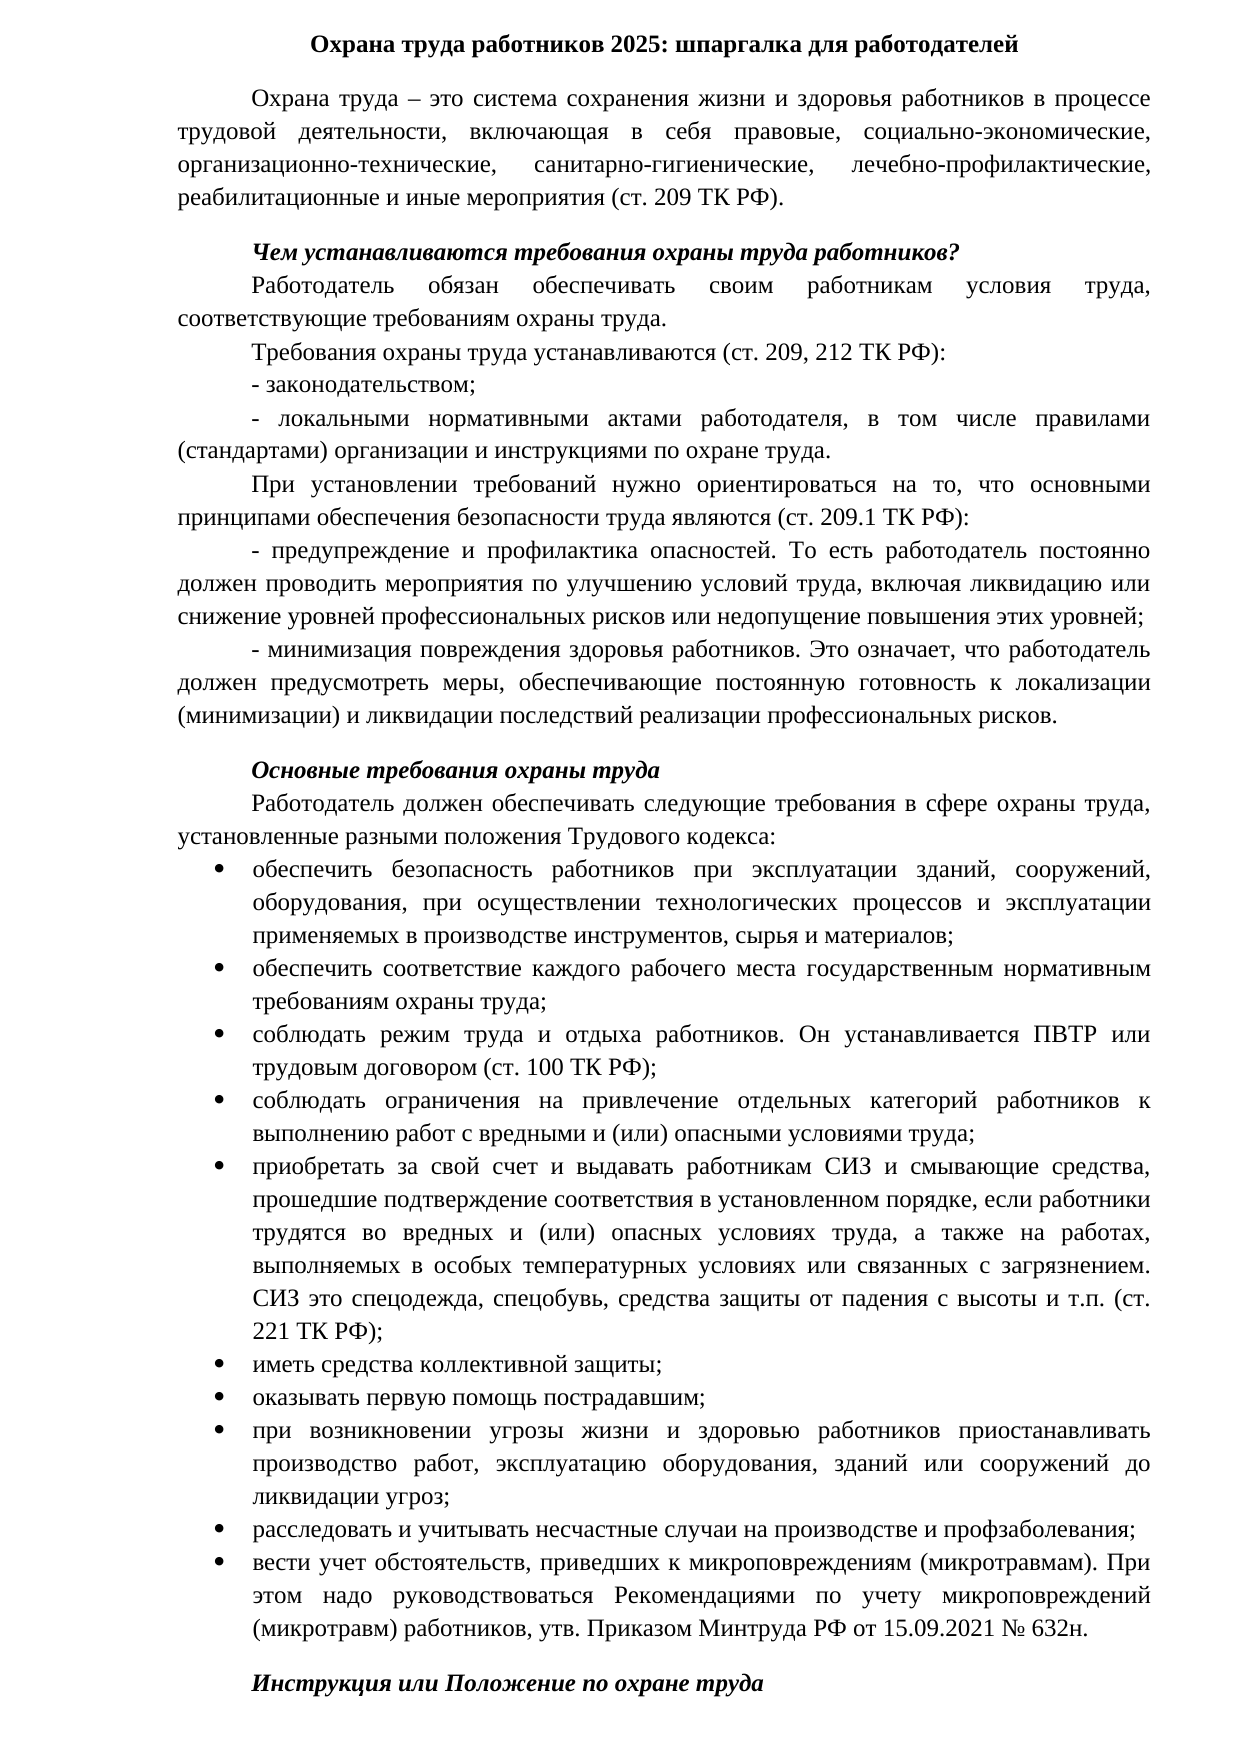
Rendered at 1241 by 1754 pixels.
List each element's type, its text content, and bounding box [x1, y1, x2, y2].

list приобретать за свой счет и выдавать работникам СИЗ и смывающие средства, прошедшие подтверждение соответствия в установленном порядке, если работники трудятся во вредных и (или) опасных условиях труда, а также на работах, выполняемых в особых температурных условиях или связанных с загрязнением. СИЗ это спецодежда, спецобувь, средства защиты от падения с высоты и т.п. (ст. 221 ТК РФ); [215, 1151, 1152, 1345]
list при возникновении угрозы жизни и здоровью работников приостанавливать производство работ, эксплуатацию оборудования, зданий или сооружений до ликвидации угроз; [215, 1415, 1152, 1510]
text - законодательством; [177, 369, 1152, 398]
text Работодатель обязан обеспечивать своим работникам условия труда, соответствующие требованиям охраны труда. [177, 271, 1152, 332]
list оказывать первую помощь пострадавшим; [215, 1382, 1152, 1411]
text Требования охраны труда устанавливаются (ст. 209, 212 ТК РФ): [177, 337, 1152, 365]
text - предупреждение и профилактика опасностей. То есть работодатель постоянно должен проводить мероприятия по улучшению условий труда, включая ликвидацию или снижение уровней профессиональных рисков или недопущение повышения этих уровней; [177, 535, 1152, 629]
text Охрана труда – это система сохранения жизни и здоровья работников в процессе трудовой деятельности, включающая в себя правовые, социально-экономические, организационно-технические, санитарно-гигиенические, лечебно-профилактические, реабилитационные и иные мероприятия (ст. 209 ТК РФ). [177, 83, 1152, 211]
text Охрана труда работников 2025: шпаргалка для работодателей [177, 29, 1152, 58]
text При установлении требований нужно ориентироваться на то, что основными принципами обеспечения безопасности труда являются (ст. 209.1 ТК РФ): [177, 469, 1152, 530]
list обеспечить безопасность работников при эксплуатации зданий, сооружений, оборудования, при осуществлении технологических процессов и эксплуатации применяемых в производстве инструментов, сырья и материалов; [215, 854, 1152, 949]
text Чем устанавливаются требования охраны труда работников? [177, 237, 1152, 266]
text Основные требования охраны труда [177, 755, 1152, 783]
text Работодатель должен обеспечивать следующие требования в сфере охраны труда, установленные разными положения Трудового кодекса: [177, 788, 1152, 849]
text - локальными нормативными актами работодателя, в том числе правилами (стандартами) организации и инструкциями по охране труда. [177, 403, 1152, 464]
list соблюдать режим труда и отдыха работников. Он устанавливается ПВТР или трудовым договором (ст. 100 ТК РФ); [215, 1019, 1152, 1081]
text - минимизация повреждения здоровья работников. Это означает, что работодатель должен предусмотреть меры, обеспечивающие постоянную готовность к локализации (минимизации) и ликвидации последствий реализации профессиональных рисков. [177, 634, 1152, 728]
list обеспечить соответствие каждого рабочего места государственным нормативным требованиям охраны труда; [215, 953, 1152, 1015]
text Инструкция или Положение по охране труда [177, 1668, 1152, 1697]
list иметь средства коллективной защиты; [215, 1349, 1152, 1378]
list соблюдать ограничения на привлечение отдельных категорий работников к выполнению работ с вредными и (или) опасными условиями труда; [215, 1085, 1152, 1147]
list расследовать и учитывать несчастные случаи на производстве и профзаболевания; [215, 1514, 1152, 1543]
list вести учет обстоятельств, приведших к микроповреждениям (микротравмам). При этом надо руководствоваться Рекомендациями по учету микроповреждений (микротравм) работников, утв. Приказом Минтруда РФ от 15.09.2021 № 632н. [215, 1547, 1152, 1642]
